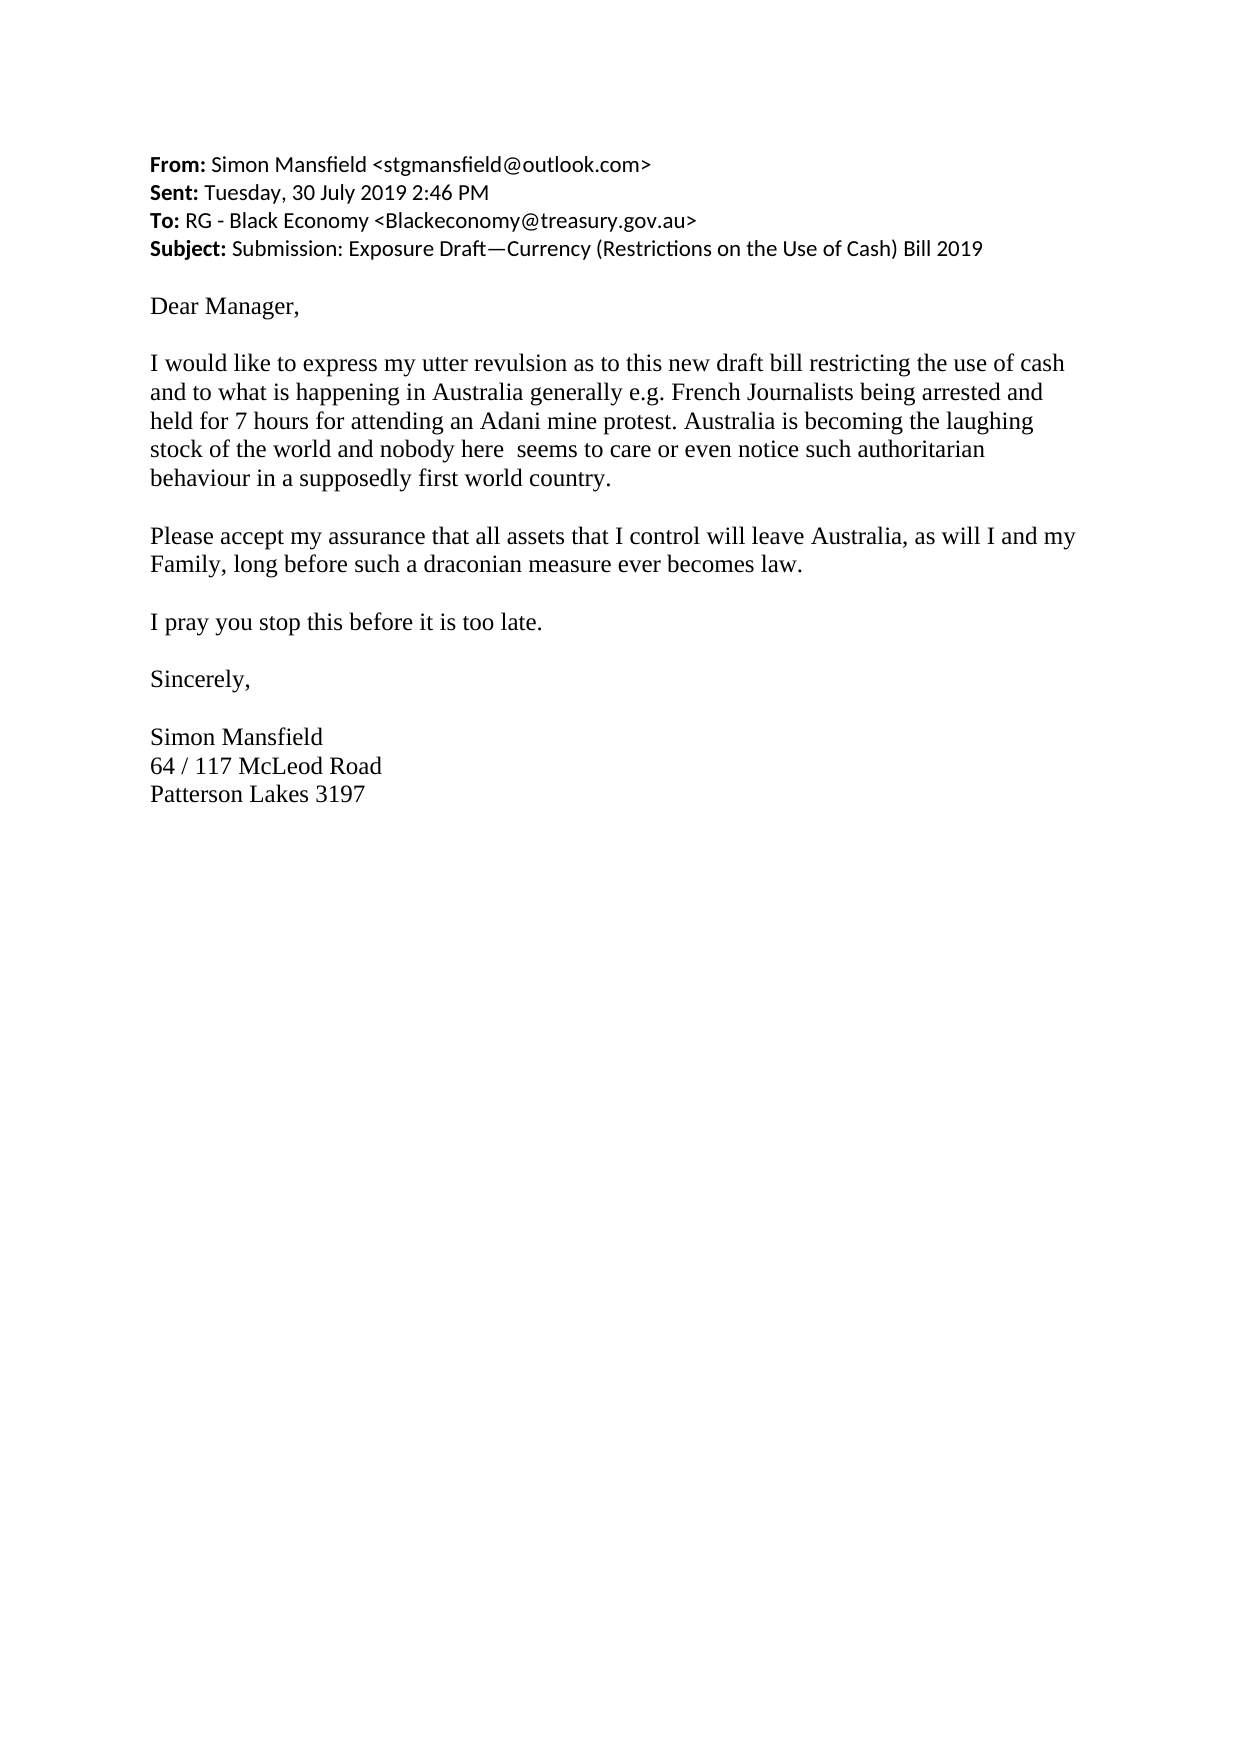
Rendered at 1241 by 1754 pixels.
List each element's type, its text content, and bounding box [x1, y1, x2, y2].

text 64 / 117 McLeod Road [150, 751, 1090, 779]
text Simon Mansfield [150, 722, 1090, 751]
text Dear Manager, [150, 291, 1090, 319]
text I would like to express my utter revulsion as to this new draft bill restricting the use of cash and to what is happening in Australia generally e.g. French Journalists being arrested and held for 7 hours for attending an Adani mine protest. Australia is becoming the laughing stock of the world and nobody here seems to care or even notice such authoritarian behaviour in a supposedly first world country. [150, 348, 1090, 492]
text I pray you stop this before it is too late. [150, 607, 1090, 636]
text Please accept my assurance that all assets that I control will leave Australia, as will I and my Family, long before such a draconian measure ever becomes law. [150, 521, 1090, 578]
text Patterson Lakes 3197 [150, 779, 1090, 808]
text Sincerely, [150, 664, 1090, 693]
text From: Simon Mansfield <stgmansfield@outlook.com> Sent: Tuesday, 30 July 2019 2:46 PM To: RG - Black Economy <Blackeconomy@treasury.gov.au> Subject: Submission: Exposure Draft—Currency (Restrictions on the Use of Cash) Bill 2019 [150, 150, 1090, 262]
